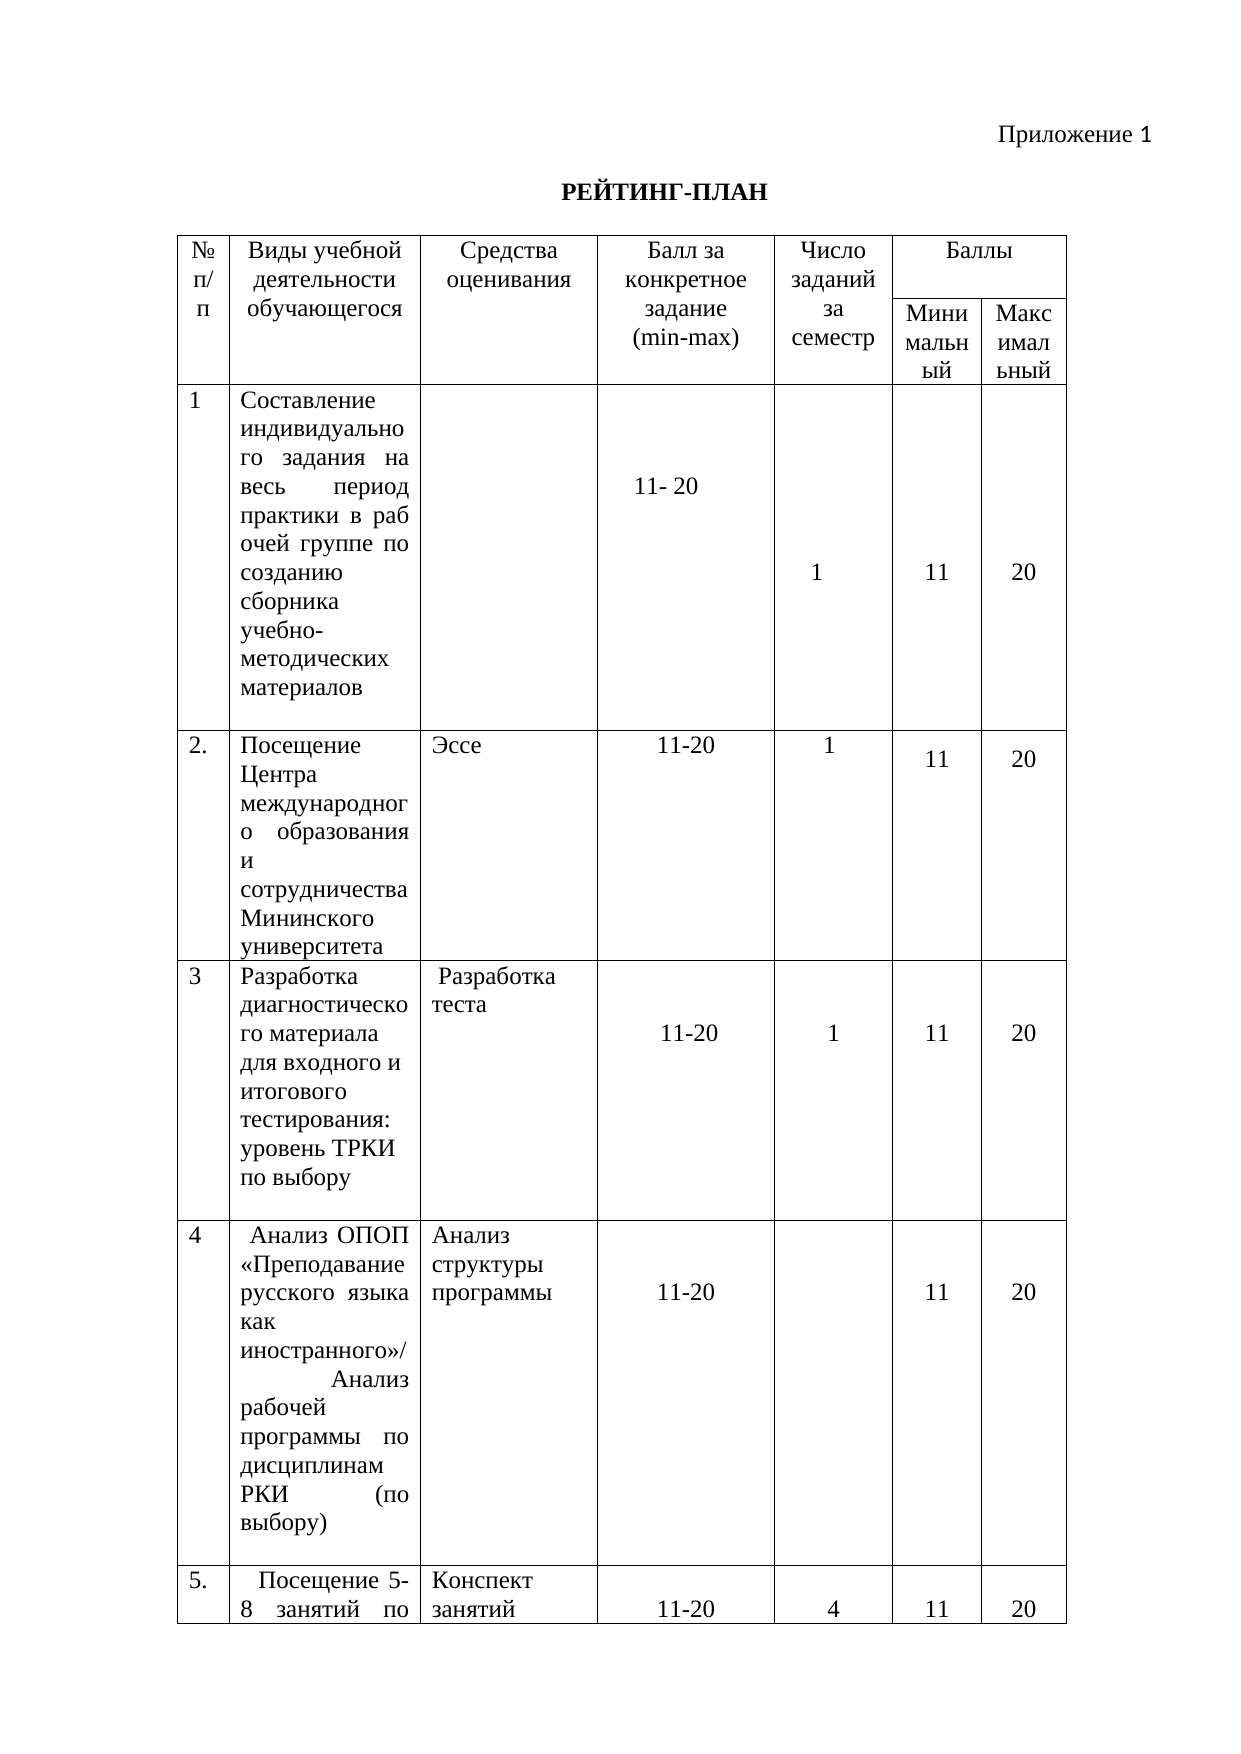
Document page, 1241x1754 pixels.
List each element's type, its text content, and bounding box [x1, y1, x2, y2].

table_cell 11-20 [598, 1221, 774, 1565]
table_cell Посещение Центра международного образования и сотрудничества Мининского университета [230, 731, 420, 960]
table_cell Анализ ОПОП «Преподавание русского языка как иностранного»/ Анализ рабочей программы по дисциплинам РКИ (по выбору) [230, 1221, 420, 1565]
table_cell Составление индивидуального задания на весь период практики в раб очей группе по созданию сборника учебно-методических материалов [230, 385, 420, 730]
table_header Балл за конкретное задание (min-max) [598, 236, 774, 384]
text Приложение 1 [177, 118, 1152, 149]
table_cell 1 [775, 961, 892, 1219]
table_cell [775, 1221, 892, 1565]
table_cell 20 [982, 731, 1066, 960]
table_cell 11 [893, 1221, 981, 1565]
table_header Виды учебной деятельности обучающегося [230, 236, 420, 384]
table_cell 5. [178, 1566, 229, 1623]
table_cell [230, 1566, 420, 1623]
table_cell 20 [982, 1221, 1066, 1565]
table_cell 11-20 [598, 731, 774, 960]
table_cell Анализ структуры программы [421, 1221, 597, 1565]
table_cell 3 [178, 961, 229, 1219]
table_header Средства оценивания [421, 236, 597, 384]
table_cell Разработка теста [421, 961, 597, 1219]
table_cell 20 [982, 385, 1066, 730]
table_cell 20 [982, 961, 1066, 1219]
table_cell 11- 20 [598, 385, 774, 730]
table_cell 2. [178, 731, 229, 960]
table_cell Минимальный [893, 299, 981, 384]
table_cell Разработка диагностического материала для входного и итогового тестирования: уровень ТРКИ по выбору [230, 961, 420, 1219]
table_cell 11 [893, 731, 981, 960]
text Рейтинг-план [177, 177, 1152, 206]
table_cell 4 [178, 1221, 229, 1565]
table_cell [421, 385, 597, 730]
table_cell 4 [775, 1566, 892, 1623]
table_cell Максимальный [982, 299, 1066, 384]
table_cell Эссе [421, 731, 597, 960]
table_cell 11-20 [598, 961, 774, 1219]
table_cell 1 [775, 731, 892, 960]
table_cell 11 [893, 385, 981, 730]
table_cell 1 [775, 385, 892, 730]
table_cell 11-20 [598, 1566, 774, 1623]
table_cell 11 [893, 961, 981, 1219]
table_cell Конспект занятий [421, 1566, 597, 1623]
table_cell 1 [178, 385, 229, 730]
table_cell 20 [982, 1566, 1066, 1623]
table_cell 11 [893, 1566, 981, 1623]
table_header Число заданий за семестр [775, 236, 892, 384]
table_header № п/п [178, 236, 229, 384]
table_header Баллы [893, 236, 1066, 297]
